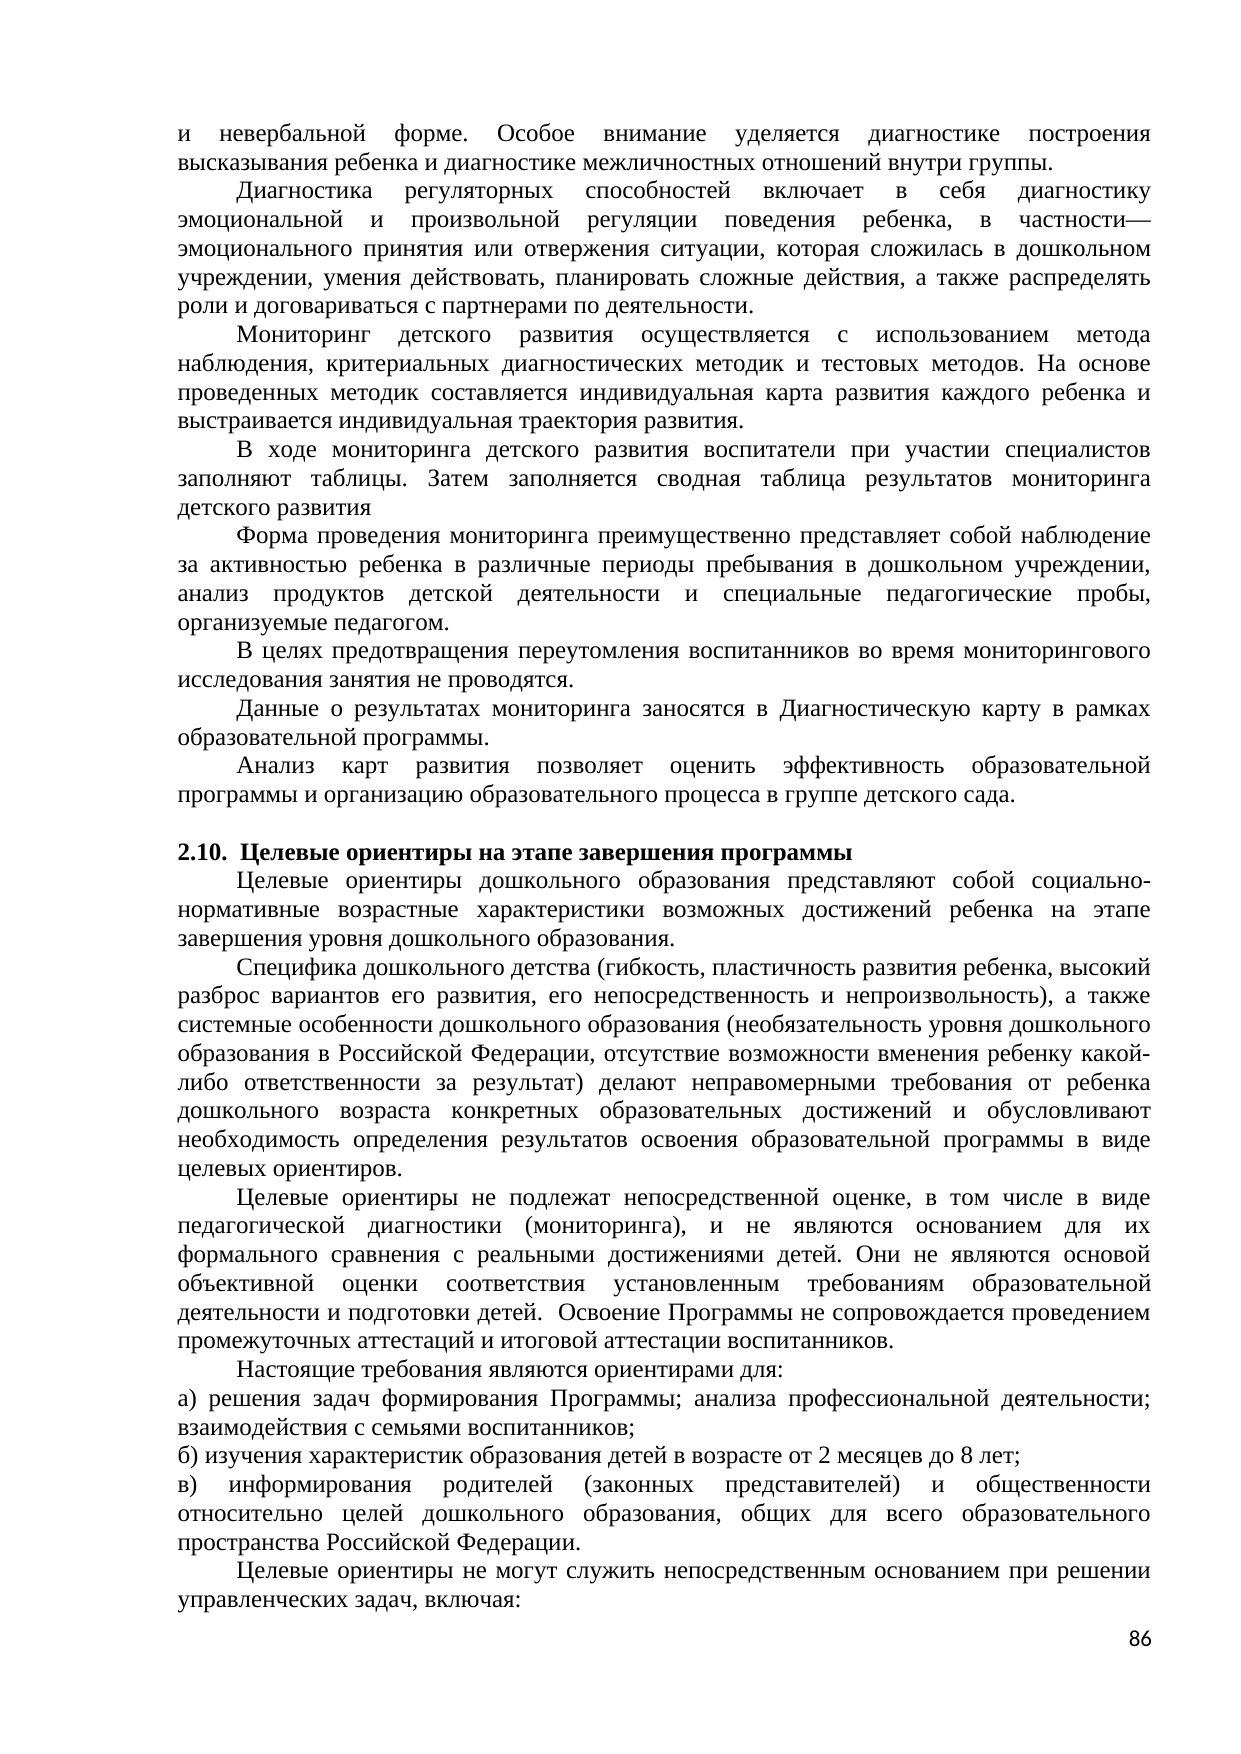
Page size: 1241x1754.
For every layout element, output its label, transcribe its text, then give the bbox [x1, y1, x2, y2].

text Мониторинг детского развития осуществляется с использованием метода наблюдения, критериальных диагностических методик и тестовых методов. На основе проведенных методик составляется индивидуальная карта развития каждого ребенка и выстраивается индивидуальная траектория развития. [177, 319, 1152, 434]
text Настоящие требования являются ориентирами для: [177, 1354, 1152, 1383]
text Целевые ориентиры не подлежат непосредственной оценке, в том числе в виде педагогической диагностики (мониторинга), и не являются основанием для их формального сравнения с реальными достижениями детей. Они не являются основой объективной оценки соответствия установленным требованиям образовательной деятельности и подготовки детей. Освоение Программы не сопровождается проведением промежуточных аттестаций и итоговой аттестации воспитанников. [177, 1182, 1152, 1354]
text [177, 118, 1152, 176]
text Форма проведения мониторинга преимущественно представляет собой наблюдение за активностью ребенка в различные периоды пребывания в дошкольном учреждении, анализ продуктов детской деятельности и специальные педагогические пробы, организуемые педагогом. [177, 521, 1152, 636]
text В ходе мониторинга детского развития воспитатели при участии специалистов заполняют таблицы. Затем заполняется сводная таблица результатов мониторинга детского развития [177, 434, 1152, 521]
text Данные о результатах мониторинга заносятся в Диагностическую карту в рамках образовательной программы. [177, 693, 1152, 751]
text Целевые ориентиры не могут служить непосредственным основанием при решении управленческих задач, включая: [177, 1556, 1152, 1613]
text в) информирования родителей (законных представителей) и общественности относительно целей дошкольного образования, общих для всего образовательного пространства Российской Федерации. [177, 1469, 1152, 1556]
text Специфика дошкольного детства (гибкость, пластичность развития ребенка, высокий разброс вариантов его развития, его непосредственность и непроизвольность), а также системные особенности дошкольного образования (необязательность уровня дошкольного образования в Российской Федерации, отсутствие возможности вменения ребенку какой-либо ответственности за результат) делают неправомерными требования от ребенка дошкольного возраста конкретных образовательных достижений и обусловливают необходимость определения результатов освоения образовательной программы в виде целевых ориентиров. [177, 952, 1152, 1182]
text Анализ карт развития позволяет оценить эффективность образовательной программы и организацию образовательного процесса в группе детского сада. [177, 751, 1152, 808]
text а) решения задач формирования Программы; анализа профессиональной деятельности; взаимодействия с семьями воспитанников; [177, 1383, 1152, 1441]
text 2.10. Целевые ориентиры на этапе завершения программы [177, 837, 1152, 866]
text Диагностика регуляторных способностей включает в себя диагностику эмоциональной и произвольной регуляции поведения ребенка, в частности—эмоционального принятия или отвержения ситуации, которая сложилась в дошкольном учреждении, умения действовать, планировать сложные действия, а также распределять роли и договариваться с партнерами по деятельности. [177, 176, 1152, 319]
text б) изучения характеристик образования детей в возрасте от 2 месяцев до 8 лет; [177, 1441, 1152, 1469]
text Целевые ориентиры дошкольного образования представляют собой социально-нормативные возрастные характеристики возможных достижений ребенка на этапе завершения уровня дошкольного образования. [177, 866, 1152, 952]
text В целях предотвращения переутомления воспитанников во время мониторингового исследования занятия не проводятся. [177, 636, 1152, 693]
